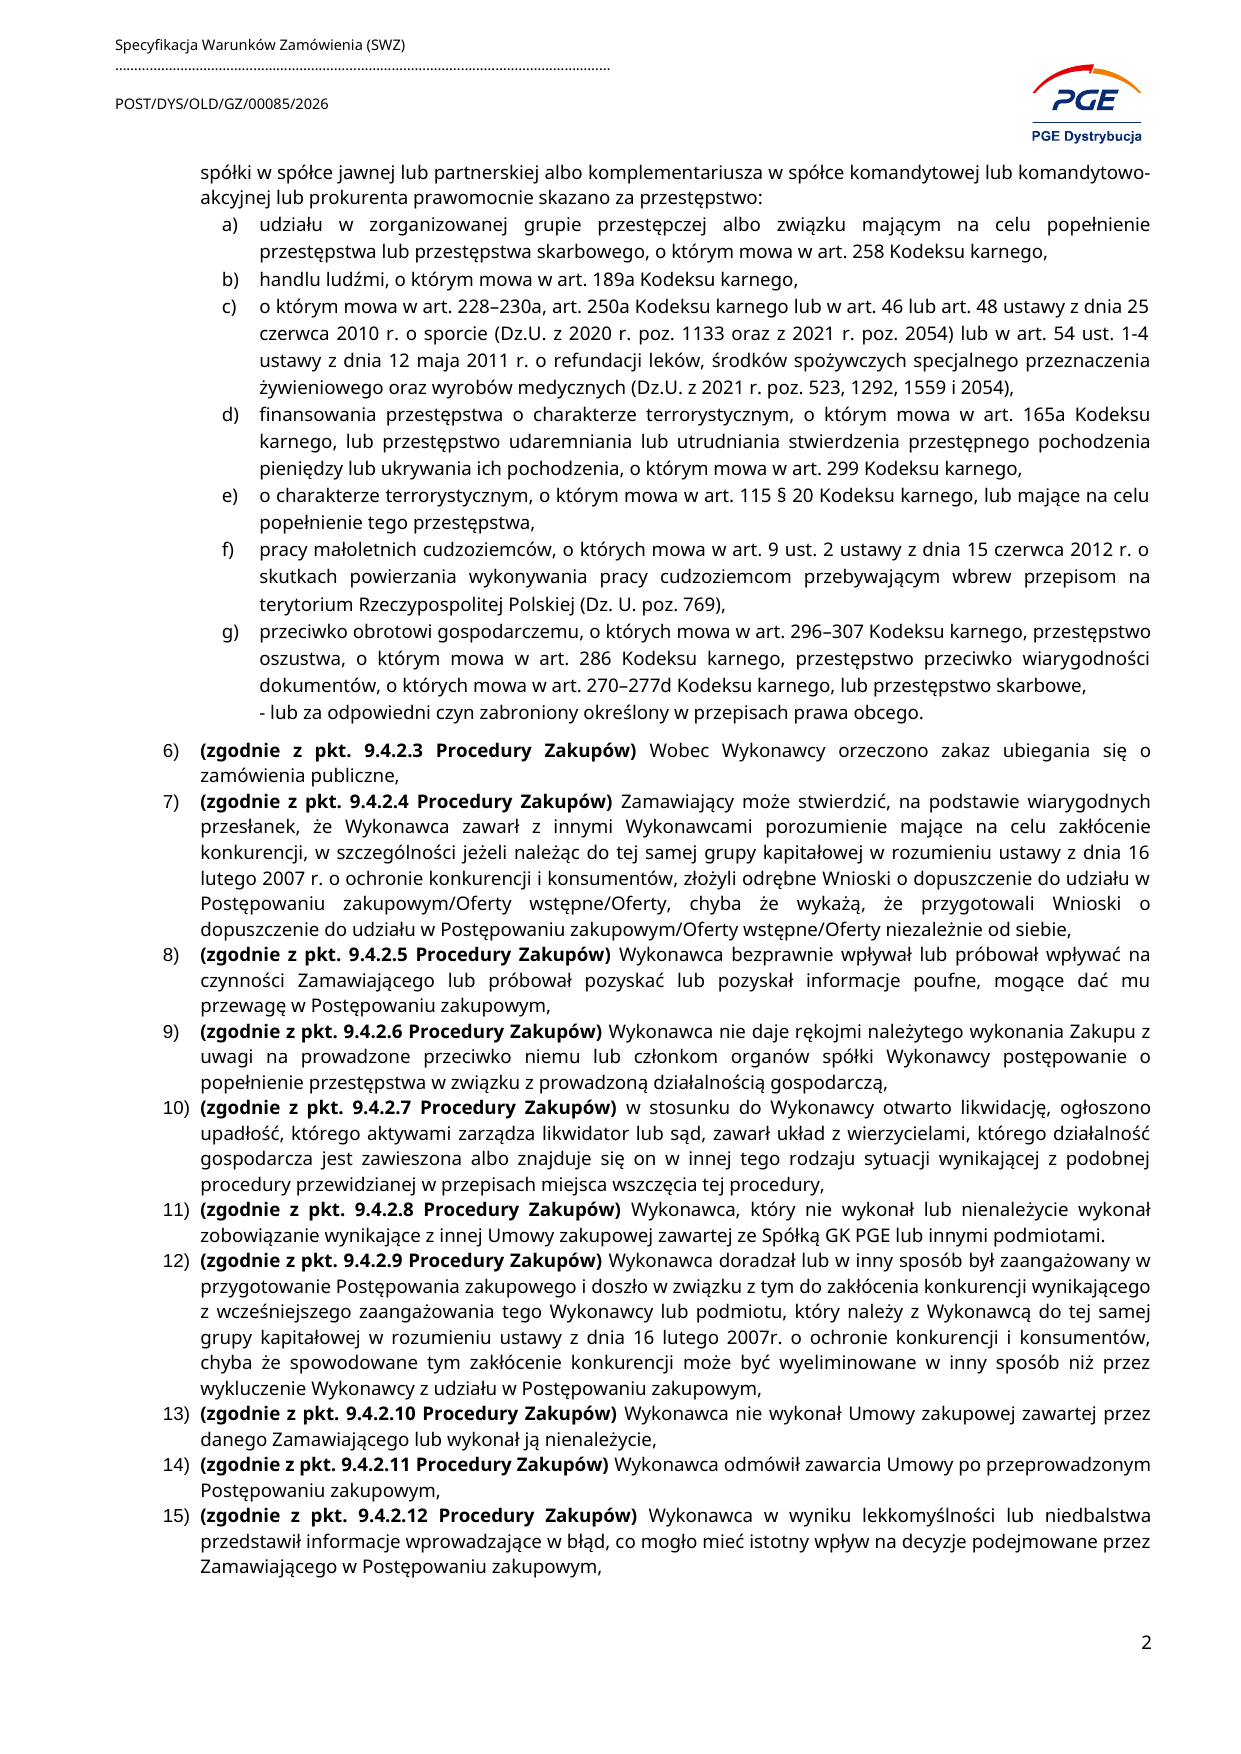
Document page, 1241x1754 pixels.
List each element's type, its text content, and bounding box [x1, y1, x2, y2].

list (zgodnie z pkt. 9.4.2.5 Procedury Zakupów) Wykonawca bezprawnie wpływał lub próbował wpływać na czynności Zamawiającego lub próbował pozyskać lub pozyskał informacje poufne, mogące dać mu przewagę w Postępowaniu zakupowym, [163, 941, 1152, 1018]
list (zgodnie z pkt. 9.4.2.6 Procedury Zakupów) Wykonawca nie daje rękojmi należytego wykonania Zakupu z uwagi na prowadzone przeciwko niemu lub członkom organów spółki Wykonawcy postępowanie o popełnienie przestępstwa w związku z prowadzoną działalnością gospodarczą, [163, 1018, 1152, 1094]
text - lub za odpowiedni czyn zabroniony określony w przepisach prawa obcego. [222, 698, 1152, 725]
list (zgodnie z pkt. 9.4.2.8 Procedury Zakupów) Wykonawca, który nie wykonał lub nienależycie wykonał zobowiązanie wynikające z innej Umowy zakupowej zawartej ze Spółką GK PGE lub innymi podmiotami. [163, 1197, 1152, 1248]
list (zgodnie z pkt. 9.4.2.9 Procedury Zakupów) Wykonawca doradzał lub w inny sposób był zaangażowany w przygotowanie Postępowania zakupowego i doszło w związku z tym do zakłócenia konkurencji wynikającego z wcześniejszego zaangażowania tego Wykonawcy lub podmiotu, który należy z Wykonawcą do tej samej grupy kapitałowej w rozumieniu ustawy z dnia 16 lutego 2007r. o ochronie konkurencji i konsumentów, chyba że spowodowane tym zakłócenie konkurencji może być wyeliminowane w inny sposób niż przez wykluczenie Wykonawcy z udziału w Postępowaniu zakupowym, [163, 1248, 1152, 1401]
list o którym mowa w art. 228–230a, art. 250a Kodeksu karnego lub w art. 46 lub art. 48 ustawy z dnia 25 czerwca 2010 r. o sporcie (Dz.U. z 2020 r. poz. 1133 oraz z 2021 r. poz. 2054) lub w art. 54 ust. 1-4 ustawy z dnia 12 maja 2011 r. o refundacji leków, środków spożywczych specjalnego przeznaczenia żywieniowego oraz wyrobów medycznych (Dz.U. z 2021 r. poz. 523, 1292, 1559 i 2054), [222, 291, 1152, 400]
list handlu ludźmi, o którym mowa w art. 189a Kodeksu karnego, [222, 264, 1152, 291]
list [163, 159, 1152, 210]
list udziału w zorganizowanej grupie przestępczej albo związku mającym na celu popełnienie przestępstwa lub przestępstwa skarbowego, o którym mowa w art. 258 Kodeksu karnego, [222, 210, 1152, 264]
list (zgodnie z pkt. 9.4.2.4 Procedury Zakupów) Zamawiający może stwierdzić, na podstawie wiarygodnych przesłanek, że Wykonawca zawarł z innymi Wykonawcami porozumienie mające na celu zakłócenie konkurencji, w szczególności jeżeli należąc do tej samej grupy kapitałowej w rozumieniu ustawy z dnia 16 lutego 2007 r. o ochronie konkurencji i konsumentów, złożyli odrębne Wnioski o dopuszczenie do udziału w Postępowaniu zakupowym/Oferty wstępne/Oferty, chyba że wykażą, że przygotowali Wnioski o dopuszczenie do udziału w Postępowaniu zakupowym/Oferty wstępne/Oferty niezależnie od siebie, [163, 788, 1152, 941]
list (zgodnie z pkt. 9.4.2.11 Procedury Zakupów) Wykonawca odmówił zawarcia Umowy po przeprowadzonym Postępowaniu zakupowym, [163, 1452, 1152, 1503]
list (zgodnie z pkt. 9.4.2.3 Procedury Zakupów) Wobec Wykonawcy orzeczono zakaz ubiegania się o zamówienia publiczne, [163, 737, 1152, 788]
list (zgodnie z pkt. 9.4.2.10 Procedury Zakupów) Wykonawca nie wykonał Umowy zakupowej zawartej przez danego Zamawiającego lub wykonał ją nienależycie, [163, 1401, 1152, 1452]
list (zgodnie z pkt. 9.4.2.12 Procedury Zakupów) Wykonawca w wyniku lekkomyślności lub niedbalstwa przedstawił informacje wprowadzające w błąd, co mogło mieć istotny wpływ na decyzje podejmowane przez Zamawiającego w Postępowaniu zakupowym, [163, 1503, 1152, 1579]
list o charakterze terrorystycznym, o którym mowa w art. 115 § 20 Kodeksu karnego, lub mające na celu popełnienie tego przestępstwa, [222, 481, 1152, 535]
list (zgodnie z pkt. 9.4.2.7 Procedury Zakupów) w stosunku do Wykonawcy otwarto likwidację, ogłoszono upadłość, którego aktywami zarządza likwidator lub sąd, zawarł układ z wierzycielami, którego działalność gospodarcza jest zawieszona albo znajduje się on w innej tego rodzaju sytuacji wynikającej z podobnej procedury przewidzianej w przepisach miejsca wszczęcia tej procedury, [163, 1094, 1152, 1197]
list przeciwko obrotowi gospodarczemu, o których mowa w art. 296–307 Kodeksu karnego, przestępstwo oszustwa, o którym mowa w art. 286 Kodeksu karnego, przestępstwo przeciwko wiarygodności dokumentów, o których mowa w art. 270–277d Kodeksu karnego, lub przestępstwo skarbowe, [222, 616, 1152, 698]
list pracy małoletnich cudzoziemców, o których mowa w art. 9 ust. 2 ustawy z dnia 15 czerwca 2012 r. o skutkach powierzania wykonywania pracy cudzoziemcom przebywającym wbrew przepisom na terytorium Rzeczypospolitej Polskiej (Dz. U. poz. 769), [222, 535, 1152, 616]
list finansowania przestępstwa o charakterze terrorystycznym, o którym mowa w art. 165a Kodeksu karnego, lub przestępstwo udaremniania lub utrudniania stwierdzenia przestępnego pochodzenia pieniędzy lub ukrywania ich pochodzenia, o którym mowa w art. 299 Kodeksu karnego, [222, 400, 1152, 481]
